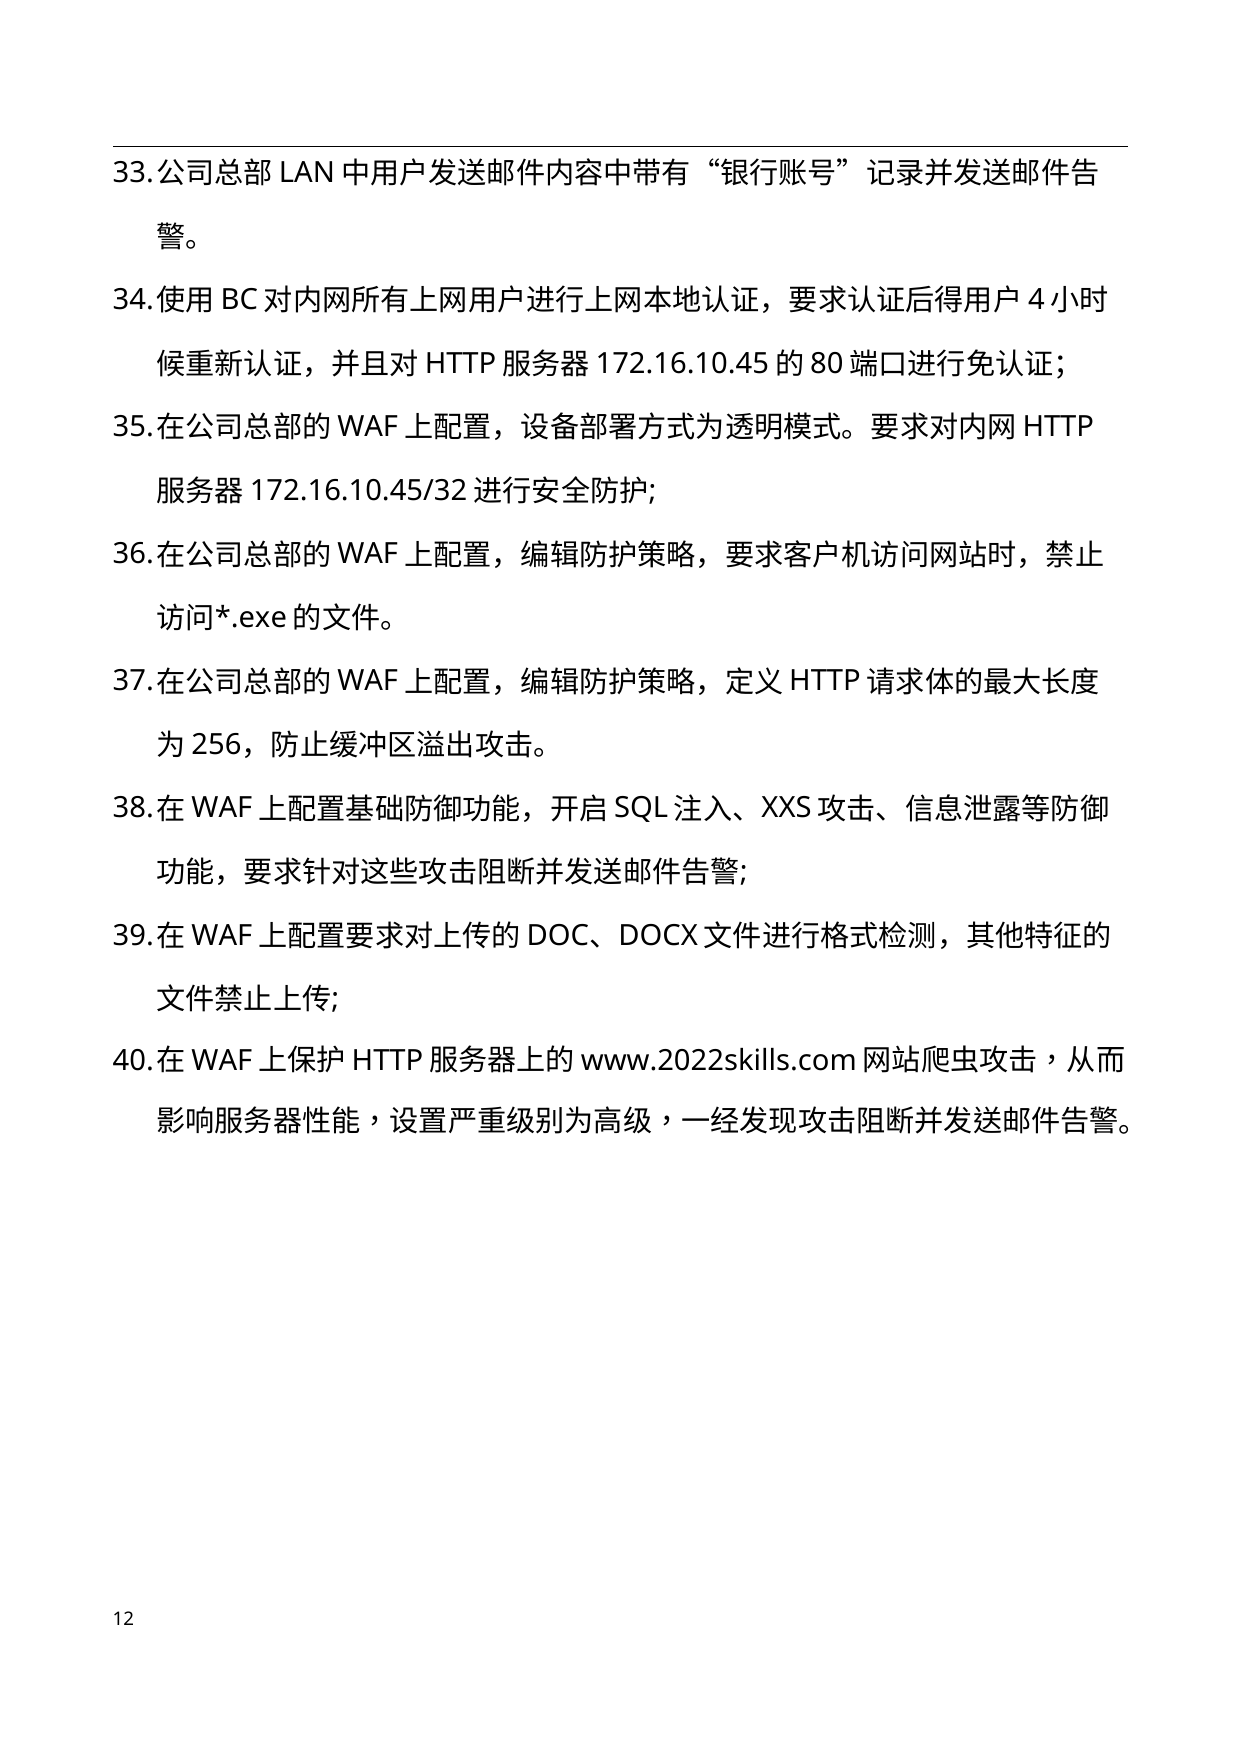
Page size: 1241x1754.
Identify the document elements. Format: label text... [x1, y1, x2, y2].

list 在公司总部的WAF上配置，编辑防护策略，定义HTTP请求体的最大长度为256，防止缓冲区溢出攻击。 [112, 658, 1128, 764]
list 在WAF上配置基础防御功能，开启SQL注入、XXS攻击、信息泄露等防御功能，要求针对这些攻击阻断并发送邮件告警; [112, 785, 1128, 891]
list 使用BC对内网所有上网用户进行上网本地认证，要求认证后得用户4小时候重新认证，并且对HTTP服务器172.16.10.45的80端口进行免认证； [112, 277, 1128, 383]
list 在公司总部的WAF上配置，设备部署方式为透明模式。要求对内网HTTP服务器172.16.10.45/32进行安全防护; [112, 404, 1128, 510]
list 在WAF上保护HTTP服务器上的www.2022skills.com网站爬虫攻击，从而影响服务器性能，设置严重级别为高级，一经发现攻击阻断并发送邮件告警。 [112, 1039, 1128, 1188]
list 在WAF上配置要求对上传的DOC、DOCX文件进行格式检测，其他特征的文件禁止上传; [112, 912, 1128, 1018]
list 公司总部LAN中用户发送邮件内容中带有“银行账号”记录并发送邮件告警。 [112, 150, 1128, 256]
list 在公司总部的WAF上配置，编辑防护策略，要求客户机访问网站时，禁止访问*.exe的文件。 [112, 531, 1128, 637]
